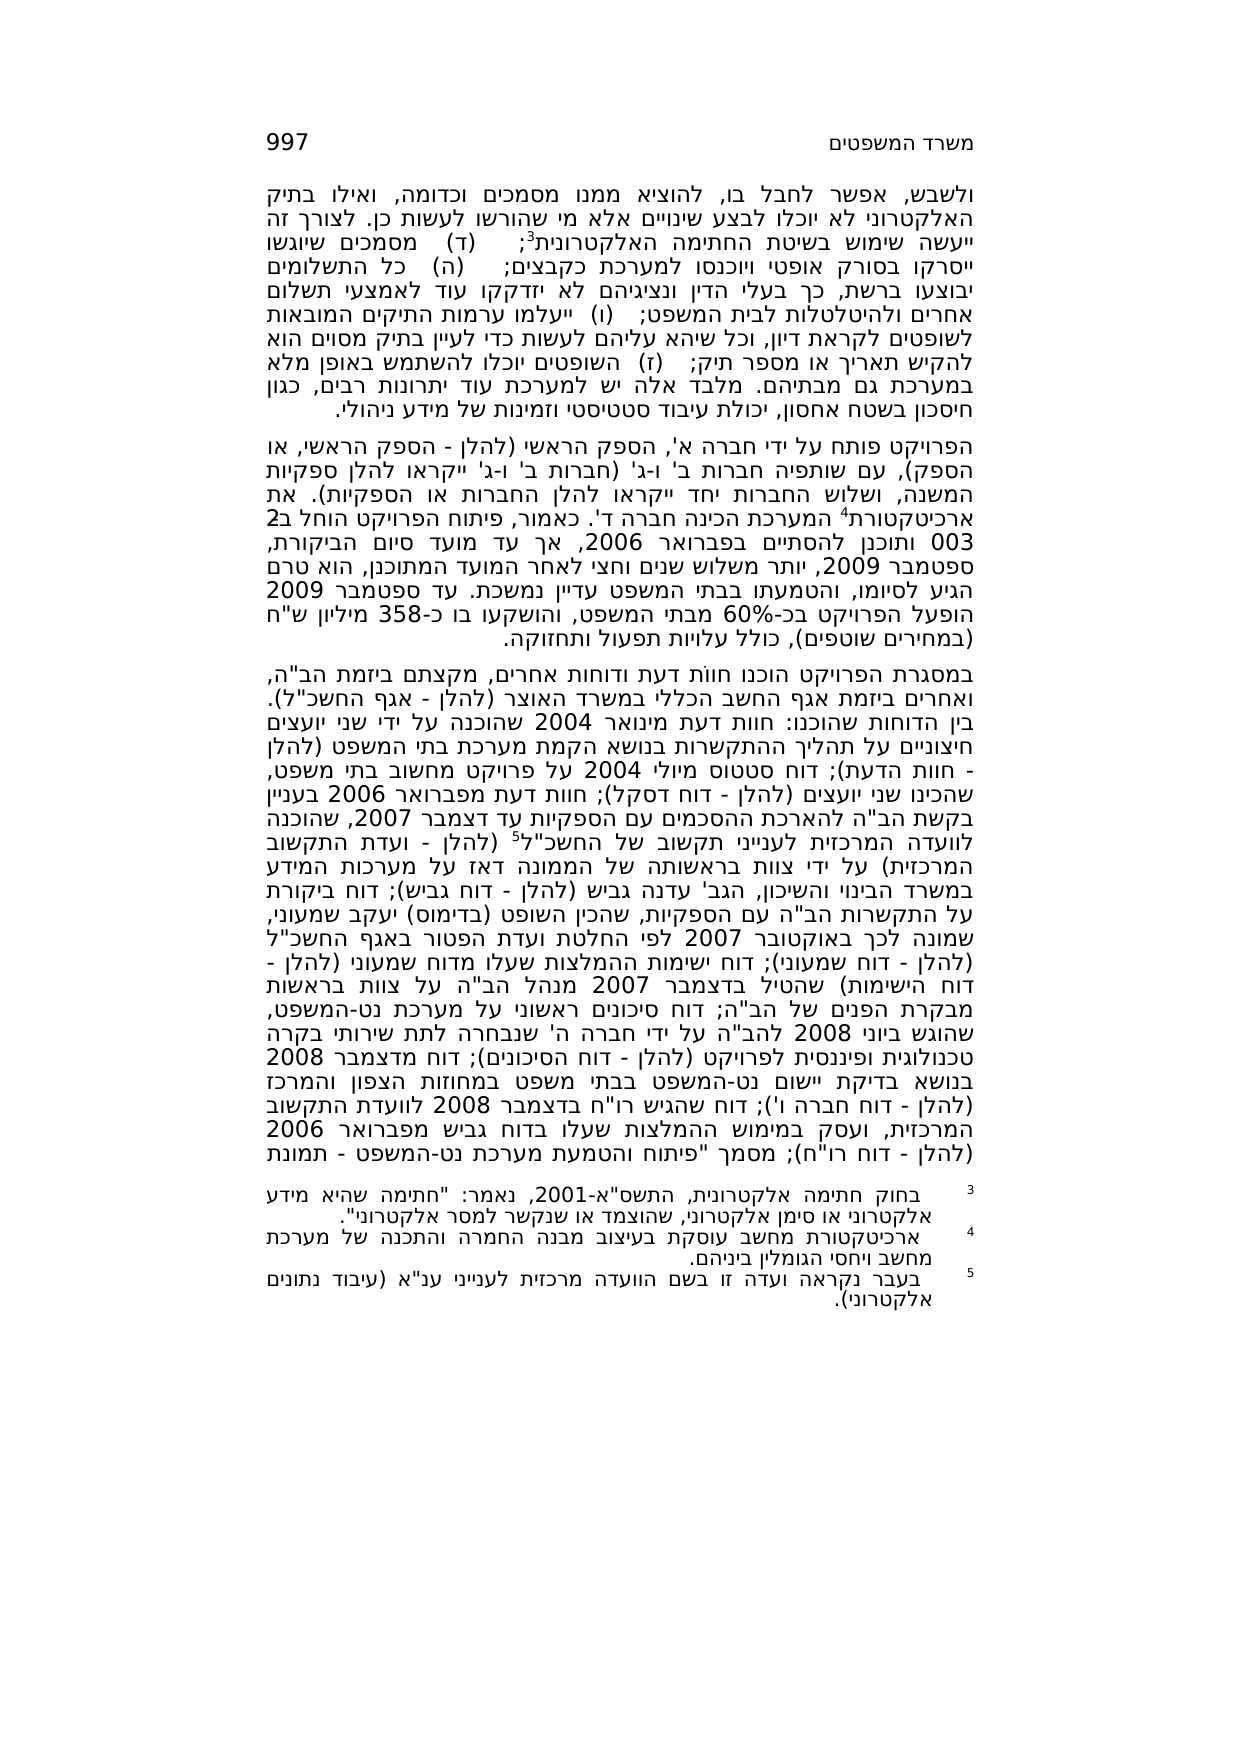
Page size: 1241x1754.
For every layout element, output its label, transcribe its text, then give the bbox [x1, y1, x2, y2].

text הפרויקט פותח על ידי חברה א', הספק הראשי (להלן - הספק הראשי, או הספק), עם שותפיה חברות ב' ו-ג' (חברות ב' ו-ג' ייקראו להלן ספקיות המשנה, ושלוש החברות יחד ייקראו להלן החברות או הספקיות). את ארכיטקטורת המערכת הכינה חברה ד'. כאמור, פיתוח הפרויקט הוחל ב-2003 ותוכנן להסתיים בפברואר 2006, אך עד מועד סיום הביקורת, ספטמבר 2009, יותר משלוש שנים וחצי לאחר המועד המתוכנן, הוא טרם הגיע לסיומו, והטמעתו בבתי המשפט עדיין נמשכת. עד ספטמבר 2009 הופעל הפרויקט בכ-60% מבתי המשפט, והושקעו בו כ-358 מיליון ש"ח (במחירים שוטפים), כולל עלויות תפעול ותחזוקה. [266, 435, 974, 651]
text במסגרת הפרויקט הוכנו חווֹת דעת ודוחות אחרים, מקצתם ביזמת הב"ה, ואחרים ביזמת אגף החשב הכללי במשרד האוצר (להלן - אגף החשכ"ל). בין הדוחות שהוכנו: חוות דעת מינואר 2004 שהוכנה על ידי שני יועצים חיצוניים על תהליך ההתקשרות בנושא הקמת מערכת בתי המשפט (להלן - חוות הדעת); דוח סטטוס מיולי 2004 על פרויקט מחשוב בתי משפט, שהכינו שני יועצים (להלן - דוח דסקל); חוות דעת מפברואר 2006 בעניין בקשת הב"ה להארכת ההסכמים עם הספקיות עד דצמבר 2007, שהוכנה לוועדה המרכזית לענייני תקשוב של החשכ"ל (להלן - ועדת התקשוב המרכזית) על ידי צוות בראשותה של הממונה דאז על מערכות המידע במשרד הבינוי והשיכון, הגב' עדנה גביש (להלן - דוח גביש); דוח ביקורת על התקשרות הב"ה עם הספקיות, שהכין השופט (בדימוס) יעקב שמעוני, שמונה לכך באוקטובר 2007 לפי החלטת ועדת הפטור באגף החשכ"ל (להלן - דוח שמעוני); דוח ישימות ההמלצות שעלו מדוח שמעוני (להלן - דוח הישימות) שהטיל בדצמבר 2007 מנהל הב"ה על צוות בראשות מבקרת הפנים של הב"ה; דוח סיכונים ראשוני על מערכת נט-המשפט, שהוגש ביוני 2008 להב"ה על ידי חברה ה' שנבחרה לתת שירותי בקרה טכנולוגית ופיננסית לפרויקט (להלן - דוח הסיכונים); דוח מדצמבר 2008 בנושא בדיקת יישום נט-המשפט בבתי משפט במחוזות הצפון והמרכז (להלן - דוח חברה ו'); דוח שהגיש רו"ח בדצמבר 2008 לוועדת התקשוב המרכזית, ועסק במימוש ההמלצות שעלו בדוח גביש מפברואר 2006 (להלן - דוח רו"ח); מסמך "פיתוח והטמעת מערכת נט-המשפט - תמונת מצב להמשך" (להלן - מסמך הפיתוח וההטמעה) שהכין באפריל 2009 מנהל מערכות המידע הראשי (להלן - מנמ"ר) של הב"ה. [266, 663, 974, 1166]
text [266, 183, 974, 423]
